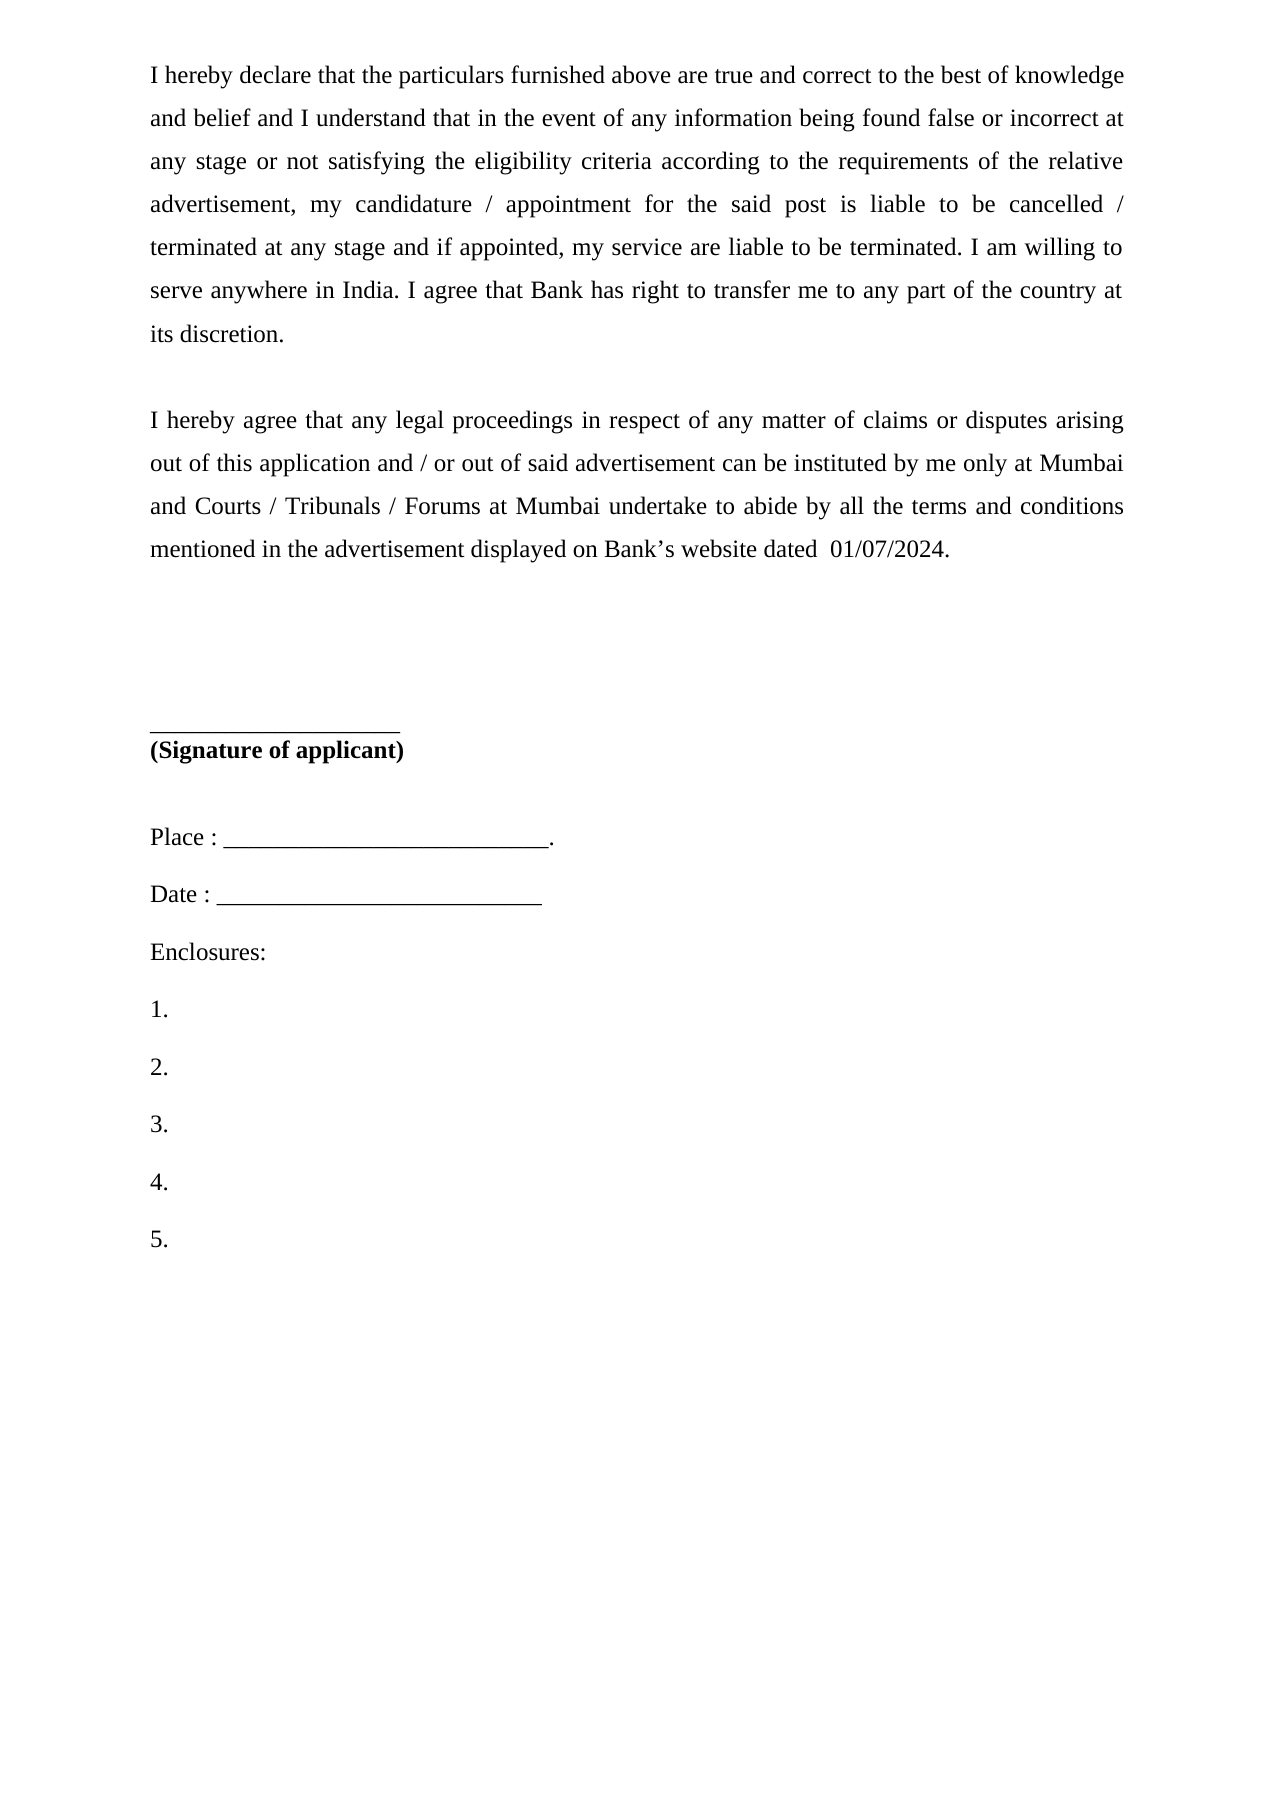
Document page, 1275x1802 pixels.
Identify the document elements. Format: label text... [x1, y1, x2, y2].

text (Signature of applicant) [150, 736, 1125, 764]
text 2. [150, 1052, 1125, 1081]
text I hereby agree that any legal proceedings in respect of any matter of claims or disputes arising out of this application and / or out of said advertisement can be instituted by me only at Mumbai and Courts / Tribunals / Forums at Mumbai undertake to abide by all the terms and conditions mentioned in the advertisement displayed on Bank’s website dated 01/07/2024. [150, 405, 1125, 563]
text Date : __________________________ [150, 879, 1125, 908]
text 4. [150, 1167, 1125, 1196]
text Place : __________________________. [150, 822, 1125, 851]
text 1. [150, 994, 1125, 1023]
text 3. [150, 1109, 1125, 1138]
text Enclosures: [150, 937, 1125, 966]
text I hereby declare that the particulars furnished above are true and correct to the best of knowledge and belief and I understand that in the event of any information being found false or incorrect at any stage or not satisfying the eligibility criteria according to the requirements of the relative advertisement, my candidature / appointment for the said post is liable to be cancelled / terminated at any stage and if appointed, my service are liable to be terminated. I am willing to serve anywhere in . I agree that Bank has right to transfer me to any part of the country at its discretion. [150, 60, 1125, 347]
text 5. [150, 1224, 1125, 1253]
text ____________________ [150, 707, 1125, 736]
